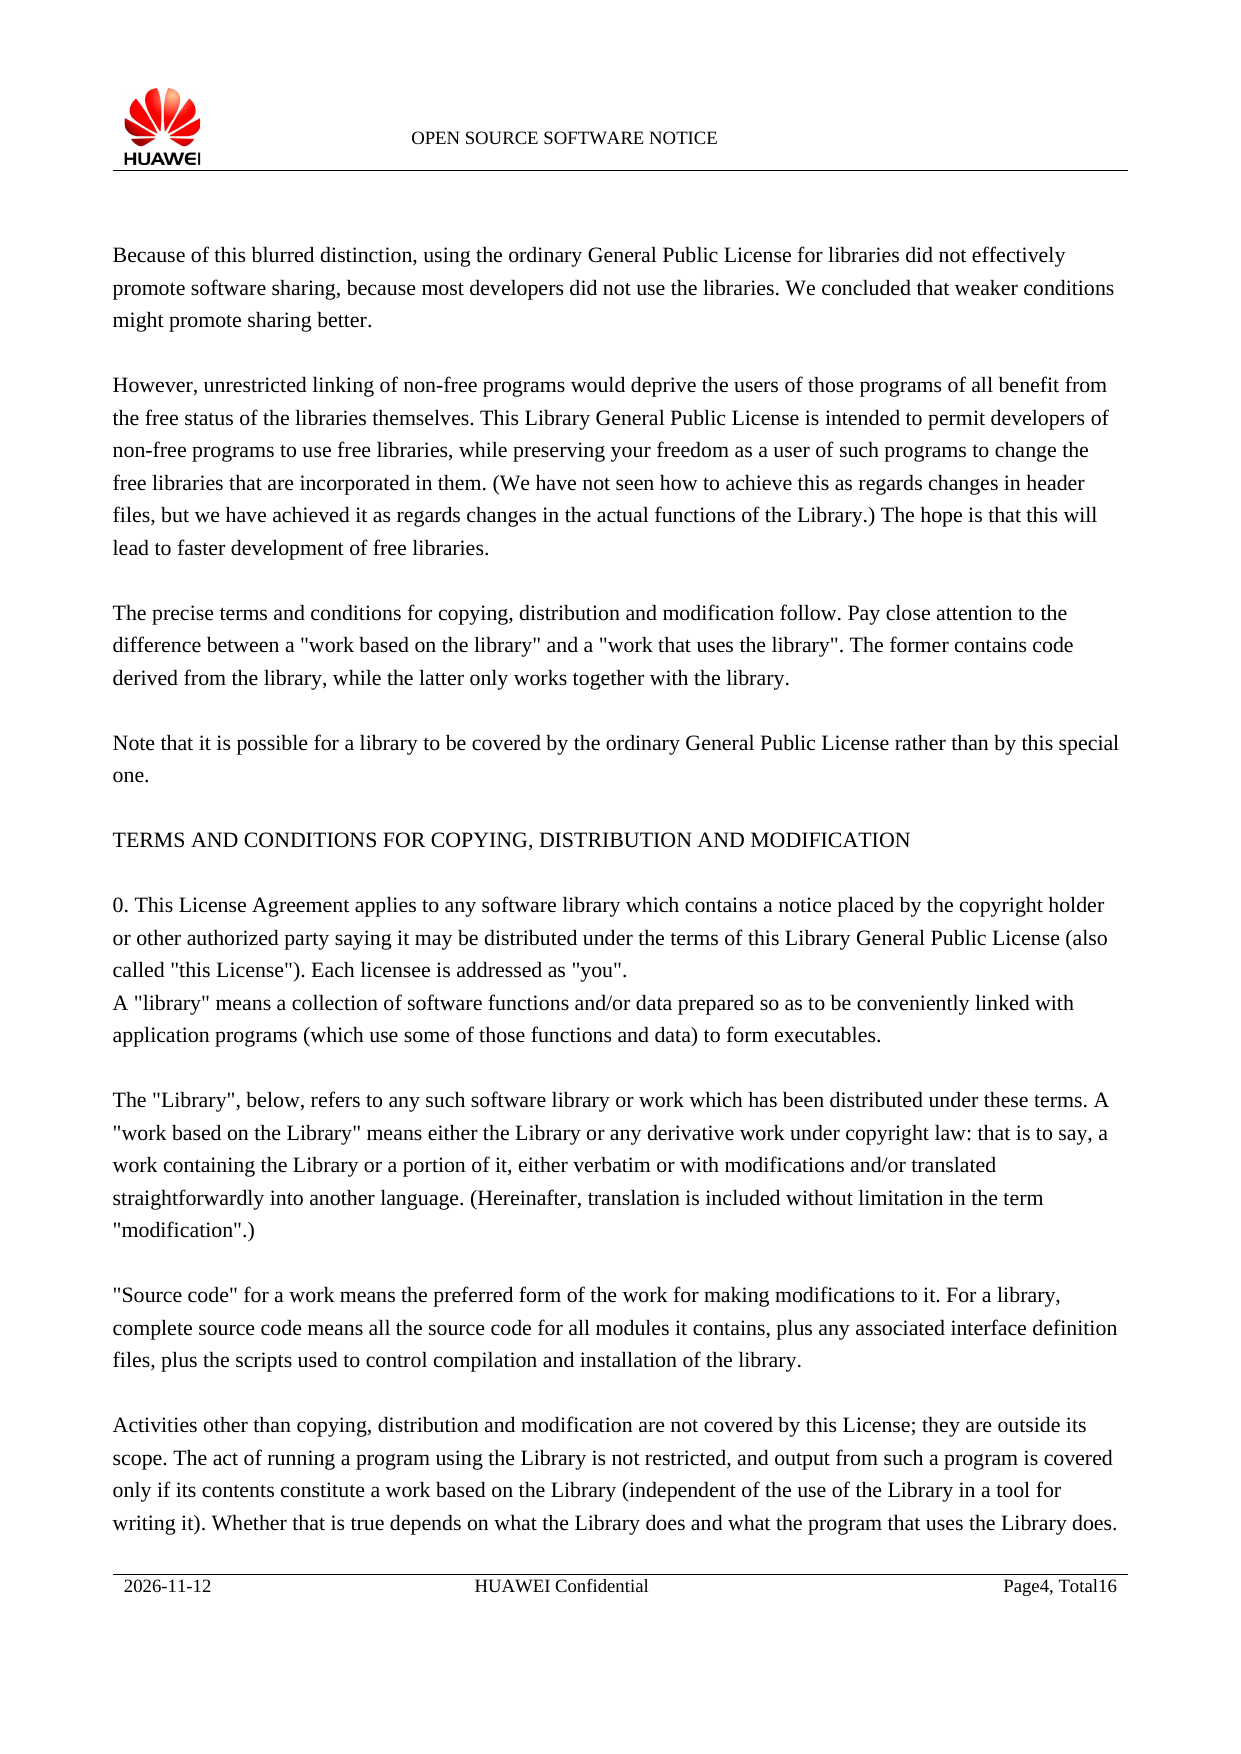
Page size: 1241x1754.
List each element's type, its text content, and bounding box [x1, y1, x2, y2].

picture [124, 88, 201, 165]
